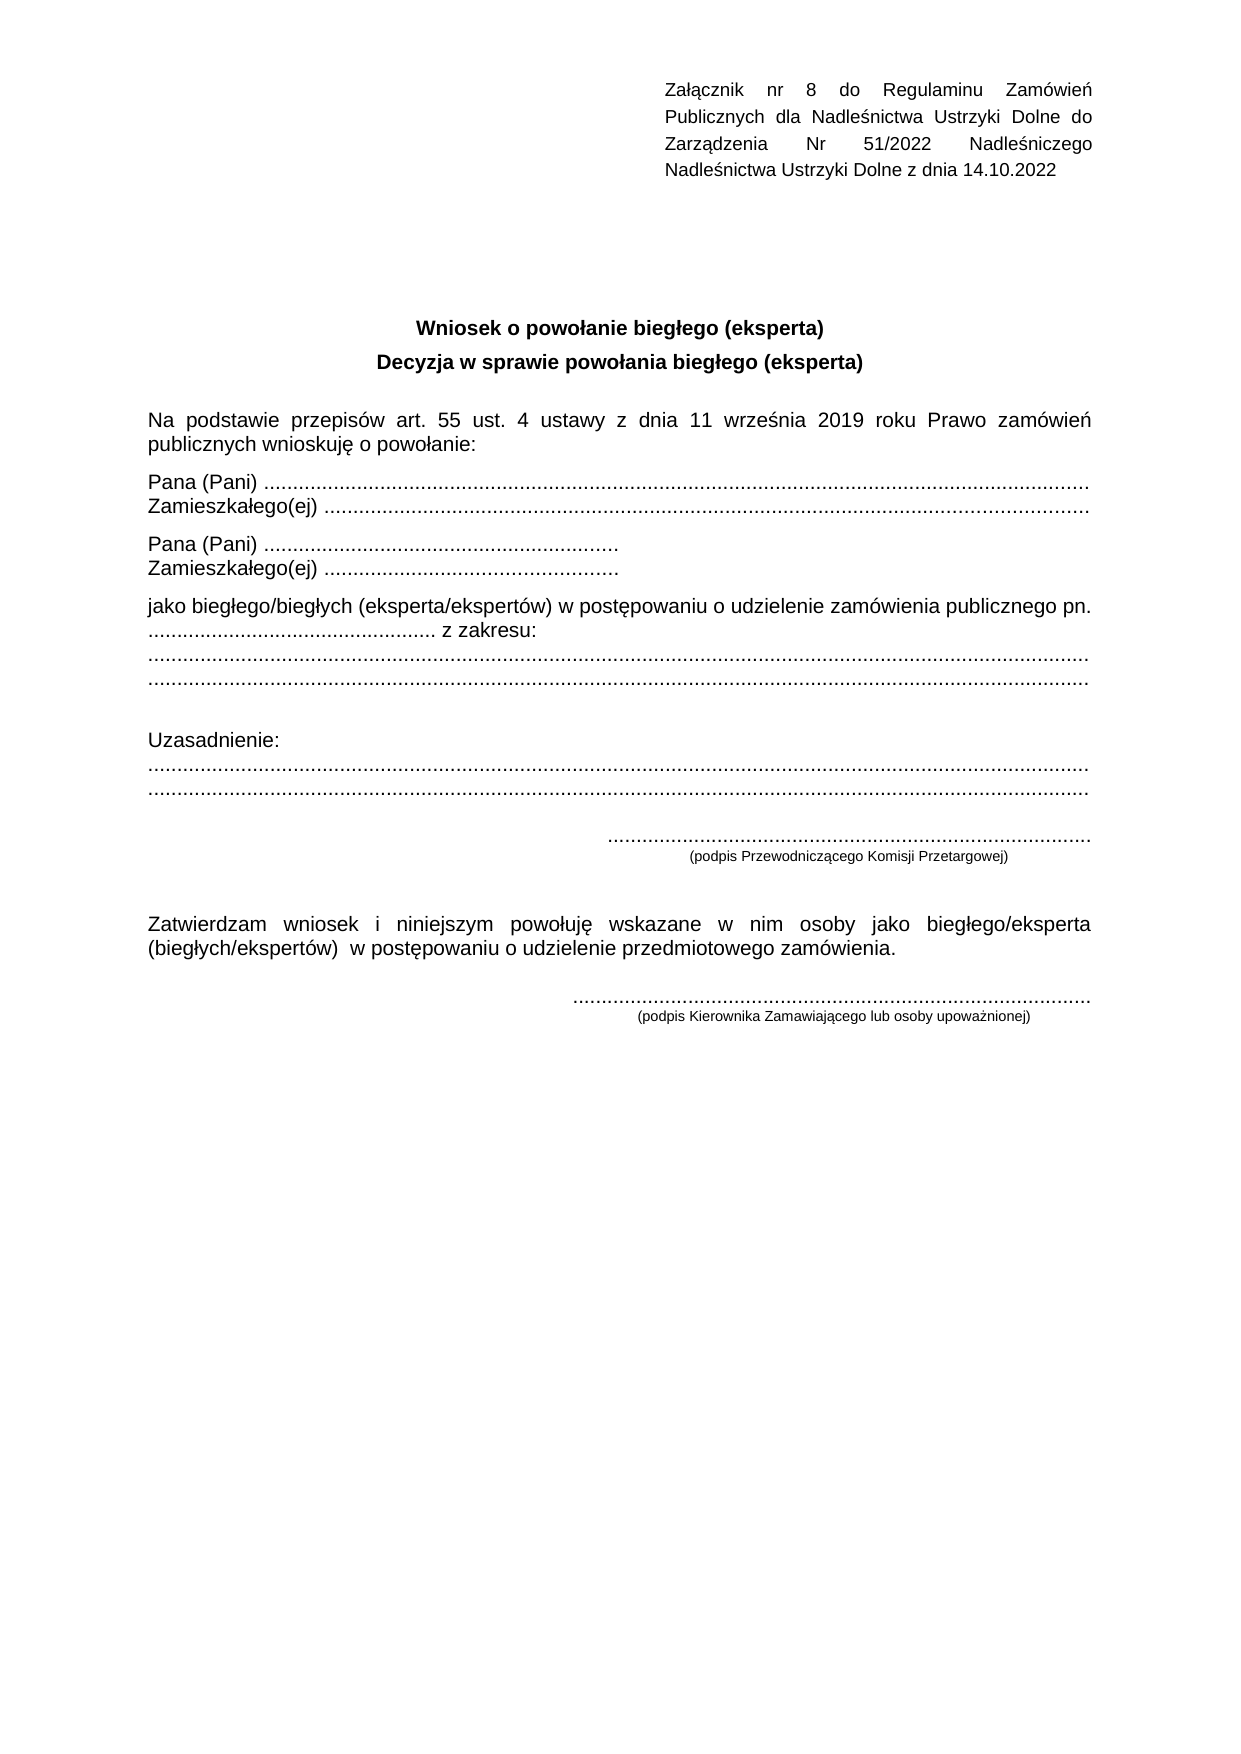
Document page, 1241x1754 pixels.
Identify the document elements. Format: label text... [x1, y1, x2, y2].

text Zamieszkałego(ej) [148, 494, 1092, 518]
text jako biegłego/biegłych (eksperta/ekspertów) w postępowaniu o udzielenie zamówienia publicznego pn. .................................................. z zakresu: [148, 594, 1092, 642]
text Zatwierdzam wniosek i niniejszym powołuję wskazane w nim osoby jako biegłego/eksperta (biegłych/ekspertów) w postępowaniu o udzielenie przedmiotowego zamówienia. [148, 912, 1092, 960]
text .......................................................................................... [148, 984, 1092, 1008]
text Pana (Pani) [148, 532, 1092, 556]
text .................................................................................... [148, 823, 1092, 847]
text Decyzja w sprawie powołania biegłego (eksperta) [159, 350, 1081, 374]
text Wniosek o powołanie biegłego (eksperta) [159, 315, 1081, 339]
text (podpis Przewodniczącego Komisji Przetargowej) [606, 847, 1092, 864]
text Pana (Pani) [148, 470, 1092, 494]
text Uzasadnienie: [148, 727, 1092, 751]
text Zamieszkałego(ej) [148, 556, 1092, 580]
text (podpis Kierownika Zamawiającego lub osoby upoważnionej) [576, 1008, 1092, 1024]
text Na podstawie przepisów art. 55 ust. 4 ustawy z dnia 11 września 2019 roku Prawo zamówień publicznych wnioskuję o powołanie: [148, 408, 1092, 456]
